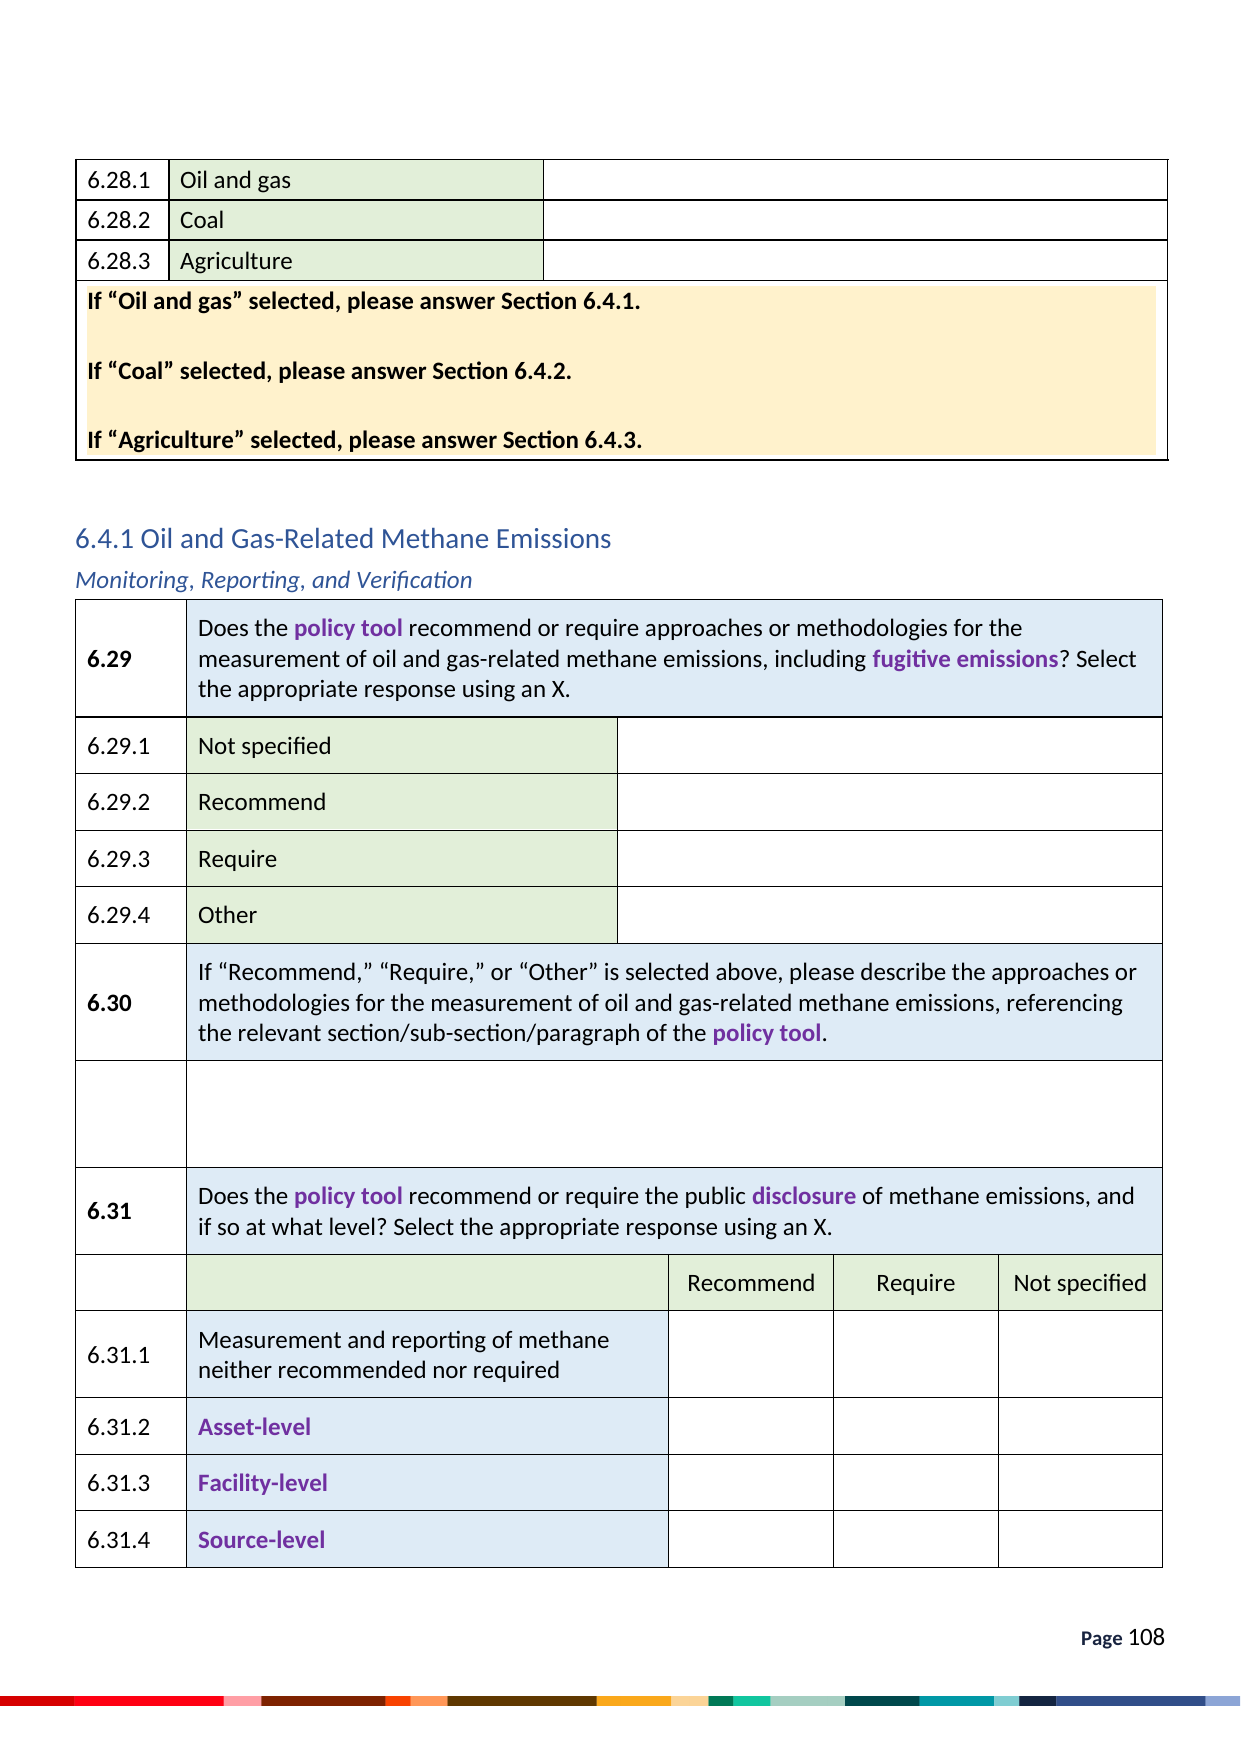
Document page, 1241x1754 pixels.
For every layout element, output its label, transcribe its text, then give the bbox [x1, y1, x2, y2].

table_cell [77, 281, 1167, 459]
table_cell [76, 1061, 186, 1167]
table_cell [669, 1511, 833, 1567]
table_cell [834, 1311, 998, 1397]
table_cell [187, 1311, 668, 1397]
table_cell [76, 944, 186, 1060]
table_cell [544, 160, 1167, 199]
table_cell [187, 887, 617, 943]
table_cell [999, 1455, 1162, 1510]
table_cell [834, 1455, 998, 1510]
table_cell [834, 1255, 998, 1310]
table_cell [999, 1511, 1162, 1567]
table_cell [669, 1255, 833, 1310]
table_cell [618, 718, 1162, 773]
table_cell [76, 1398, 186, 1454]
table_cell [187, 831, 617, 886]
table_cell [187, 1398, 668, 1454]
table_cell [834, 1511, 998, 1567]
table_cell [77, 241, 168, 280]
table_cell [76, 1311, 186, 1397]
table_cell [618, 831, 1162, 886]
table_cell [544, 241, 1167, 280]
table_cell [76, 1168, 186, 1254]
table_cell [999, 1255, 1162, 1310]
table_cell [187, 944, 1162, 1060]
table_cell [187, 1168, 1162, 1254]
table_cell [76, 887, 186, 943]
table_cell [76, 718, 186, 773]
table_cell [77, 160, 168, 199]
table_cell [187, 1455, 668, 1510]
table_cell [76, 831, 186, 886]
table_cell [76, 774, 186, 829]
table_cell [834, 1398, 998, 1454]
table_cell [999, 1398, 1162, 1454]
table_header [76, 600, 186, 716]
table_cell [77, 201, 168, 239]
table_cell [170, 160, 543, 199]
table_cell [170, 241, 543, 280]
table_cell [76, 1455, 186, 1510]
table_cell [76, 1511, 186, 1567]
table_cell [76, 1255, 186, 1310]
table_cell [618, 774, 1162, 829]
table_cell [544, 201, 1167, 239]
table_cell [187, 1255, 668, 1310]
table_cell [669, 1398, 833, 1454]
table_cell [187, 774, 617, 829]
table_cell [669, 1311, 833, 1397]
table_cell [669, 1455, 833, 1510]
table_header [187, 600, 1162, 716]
subtitle Monitoring, Reporting, and Verification [75, 564, 1165, 595]
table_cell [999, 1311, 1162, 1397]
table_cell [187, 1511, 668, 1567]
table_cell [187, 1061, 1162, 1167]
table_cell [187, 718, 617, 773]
picture [0, 1696, 1241, 1706]
subtitle 6.4.1 Oil and Gas-Related Methane Emissions [75, 520, 1165, 556]
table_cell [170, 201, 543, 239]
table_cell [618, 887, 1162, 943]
